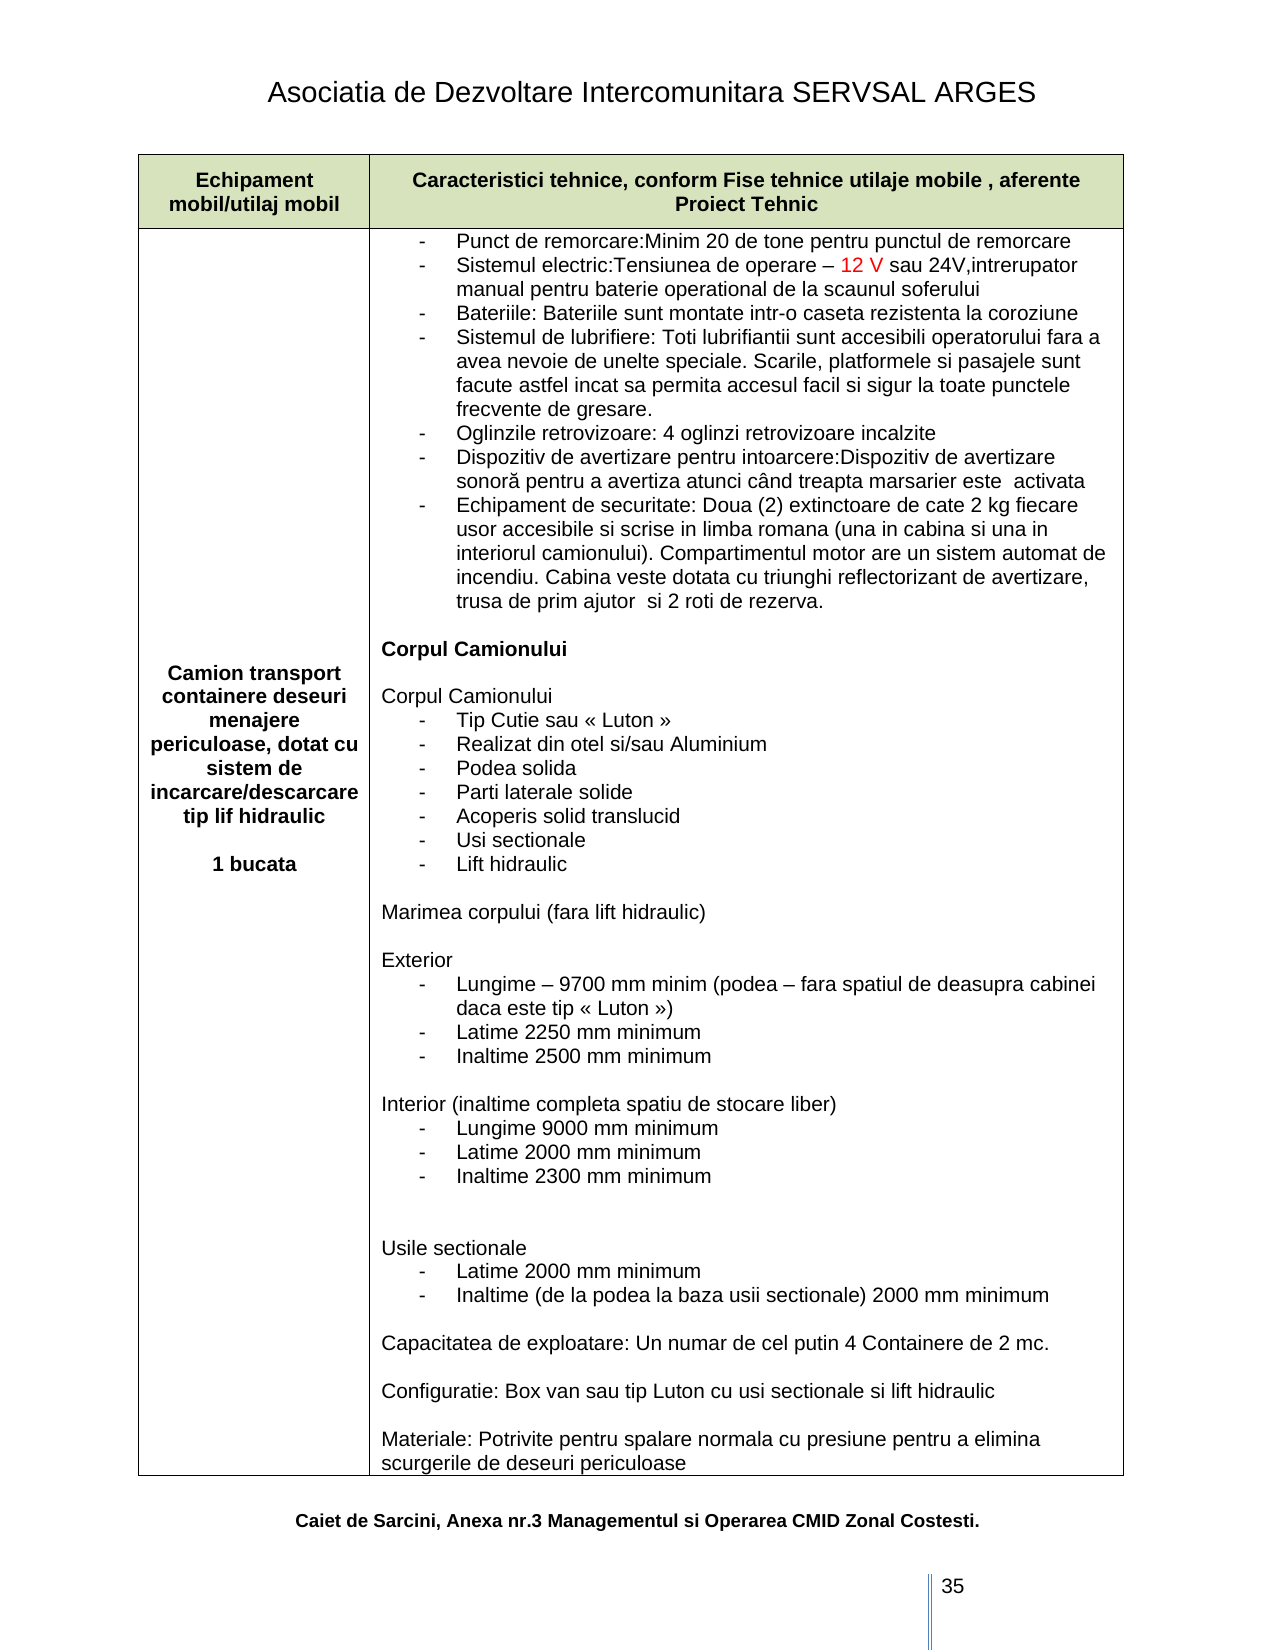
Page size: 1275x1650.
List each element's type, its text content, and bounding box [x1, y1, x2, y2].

table_header Echipament mobil/utilaj mobil [139, 155, 369, 228]
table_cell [139, 229, 369, 1475]
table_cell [370, 229, 1123, 1475]
table_header Caracteristici tehnice, conform Fise tehnice utilaje mobile , aferente Proiect Tehnic [370, 155, 1123, 228]
